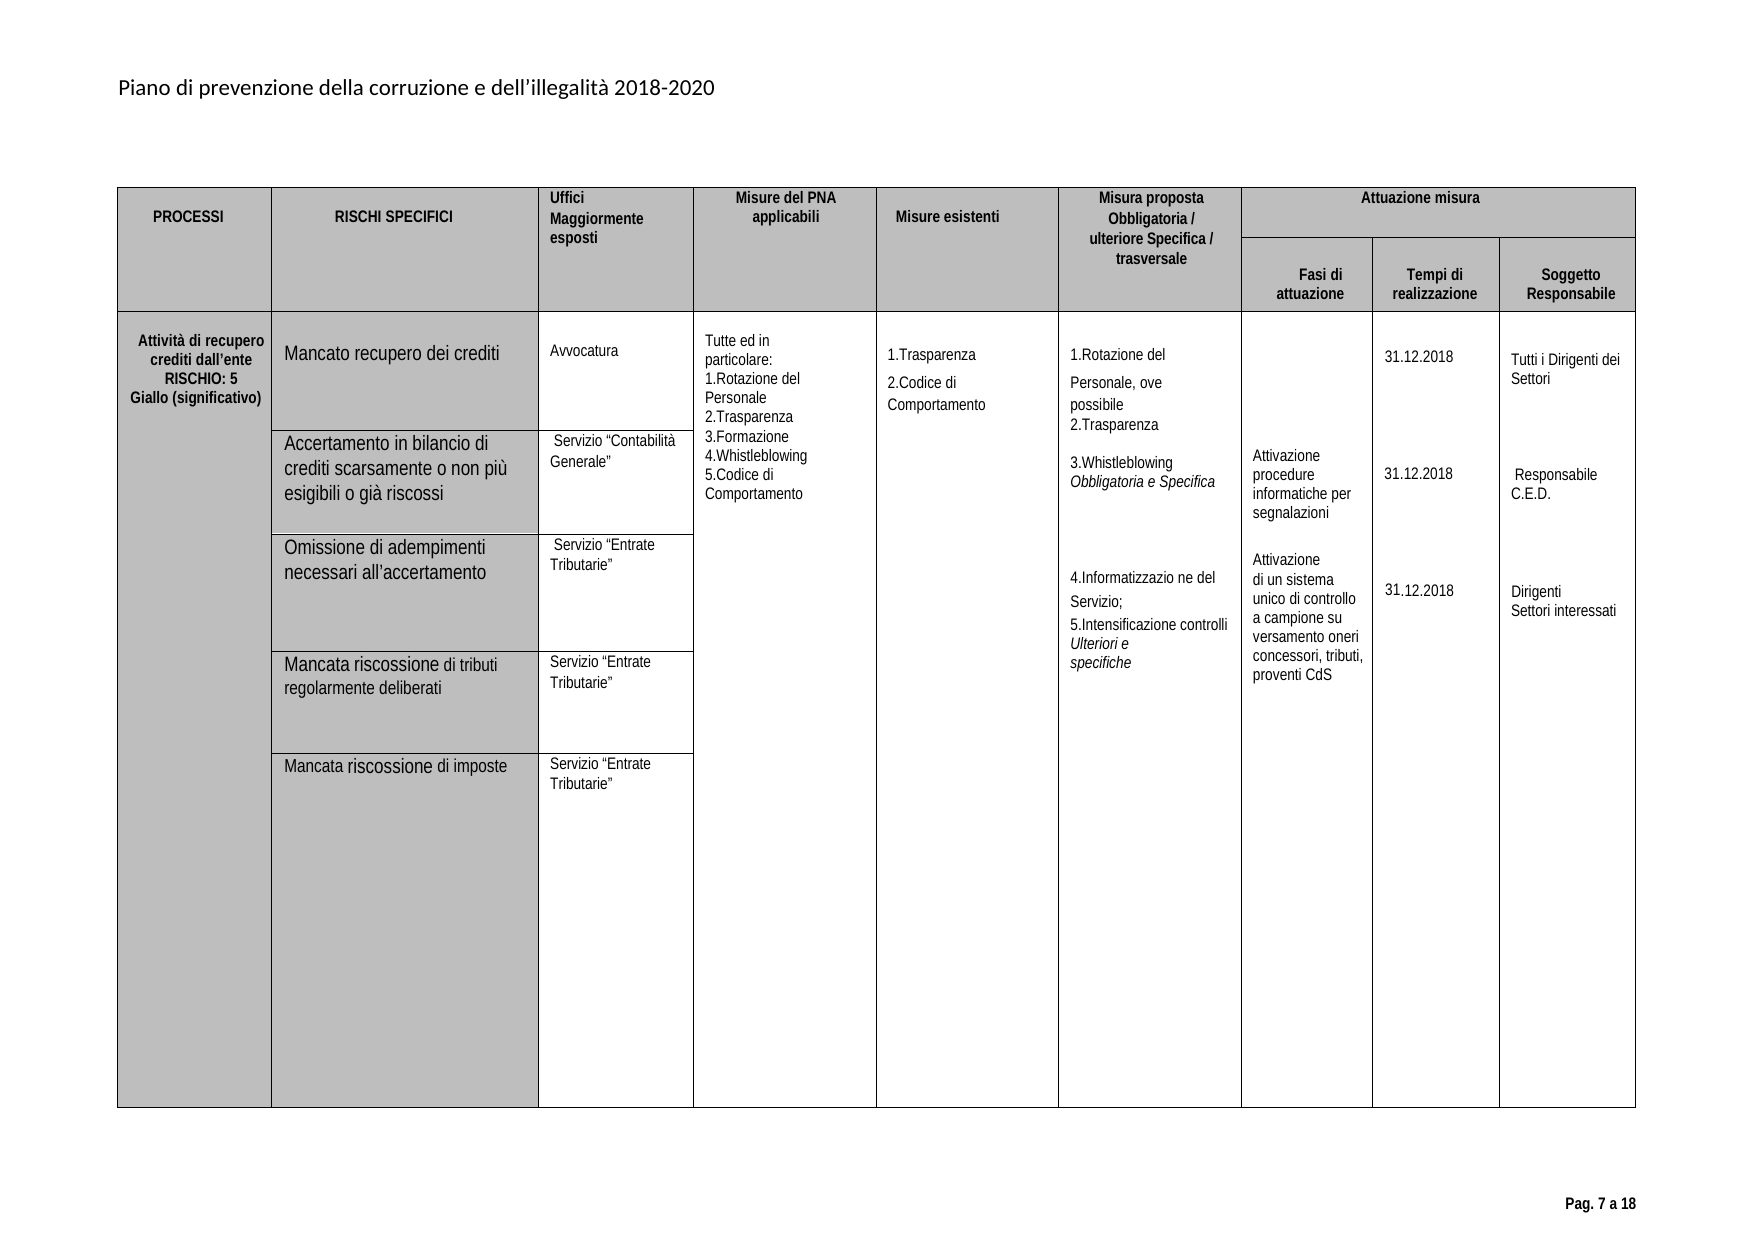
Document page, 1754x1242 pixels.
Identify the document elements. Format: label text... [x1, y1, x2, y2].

table_cell Fasi di attuazione [1242, 238, 1372, 311]
table_cell 31.12.2018 31.12.2018 31.12.2018 [1373, 312, 1499, 1107]
table_header PROCESSI [118, 188, 271, 311]
table_cell Tutte ed in particolare: 1.Rotazione del Personale 2.Trasparenza 3.Formazione 4.Whistleblowing 5.Codice di Comportamento [694, 312, 876, 1107]
table_cell Servizio “Contabilità Generale” [539, 431, 693, 533]
table_cell Omissione di adempimenti necessari all’accertamento [272, 535, 538, 651]
table_cell Servizio “Entrate Tributarie” [539, 652, 693, 753]
table_header Misura proposta Obbligatoria / ulteriore Specifica / trasversale [1059, 188, 1241, 311]
table_cell Attività di recupero crediti dall’ente RISCHIO: 5 Giallo (significativo) [118, 312, 271, 1107]
table_header Misure del PNA applicabili [694, 188, 876, 311]
table_header RISCHI SPECIFICI [272, 188, 538, 311]
table_cell Tutti i Dirigenti dei Settori Responsabile C.E.D. Dirigenti Settori interessati [1500, 312, 1635, 1107]
table_cell Accertamento in bilancio di crediti scarsamente o non più esigibili o già riscossi [272, 431, 538, 533]
table_cell Soggetto Responsabile [1500, 238, 1635, 311]
table_header Uffici Maggiormente esposti [539, 188, 693, 311]
table_cell Tempi di realizzazione [1373, 238, 1499, 311]
table_cell 1.Trasparenza 2.Codice di Comportamento [877, 312, 1058, 1107]
table_cell Servizio “Entrate Tributarie” [539, 754, 693, 1107]
table_cell Avvocatura [539, 312, 693, 430]
table_cell Servizio “Entrate Tributarie” [539, 535, 693, 651]
table_cell Mancato recupero dei crediti [272, 312, 538, 430]
table_header Misure esistenti [877, 188, 1058, 311]
table_header Attuazione misura [1242, 188, 1635, 237]
table_cell Mancata riscossione di tributi regolarmente deliberati [272, 652, 538, 753]
table_cell Mancata riscossione di imposte [272, 754, 538, 1107]
